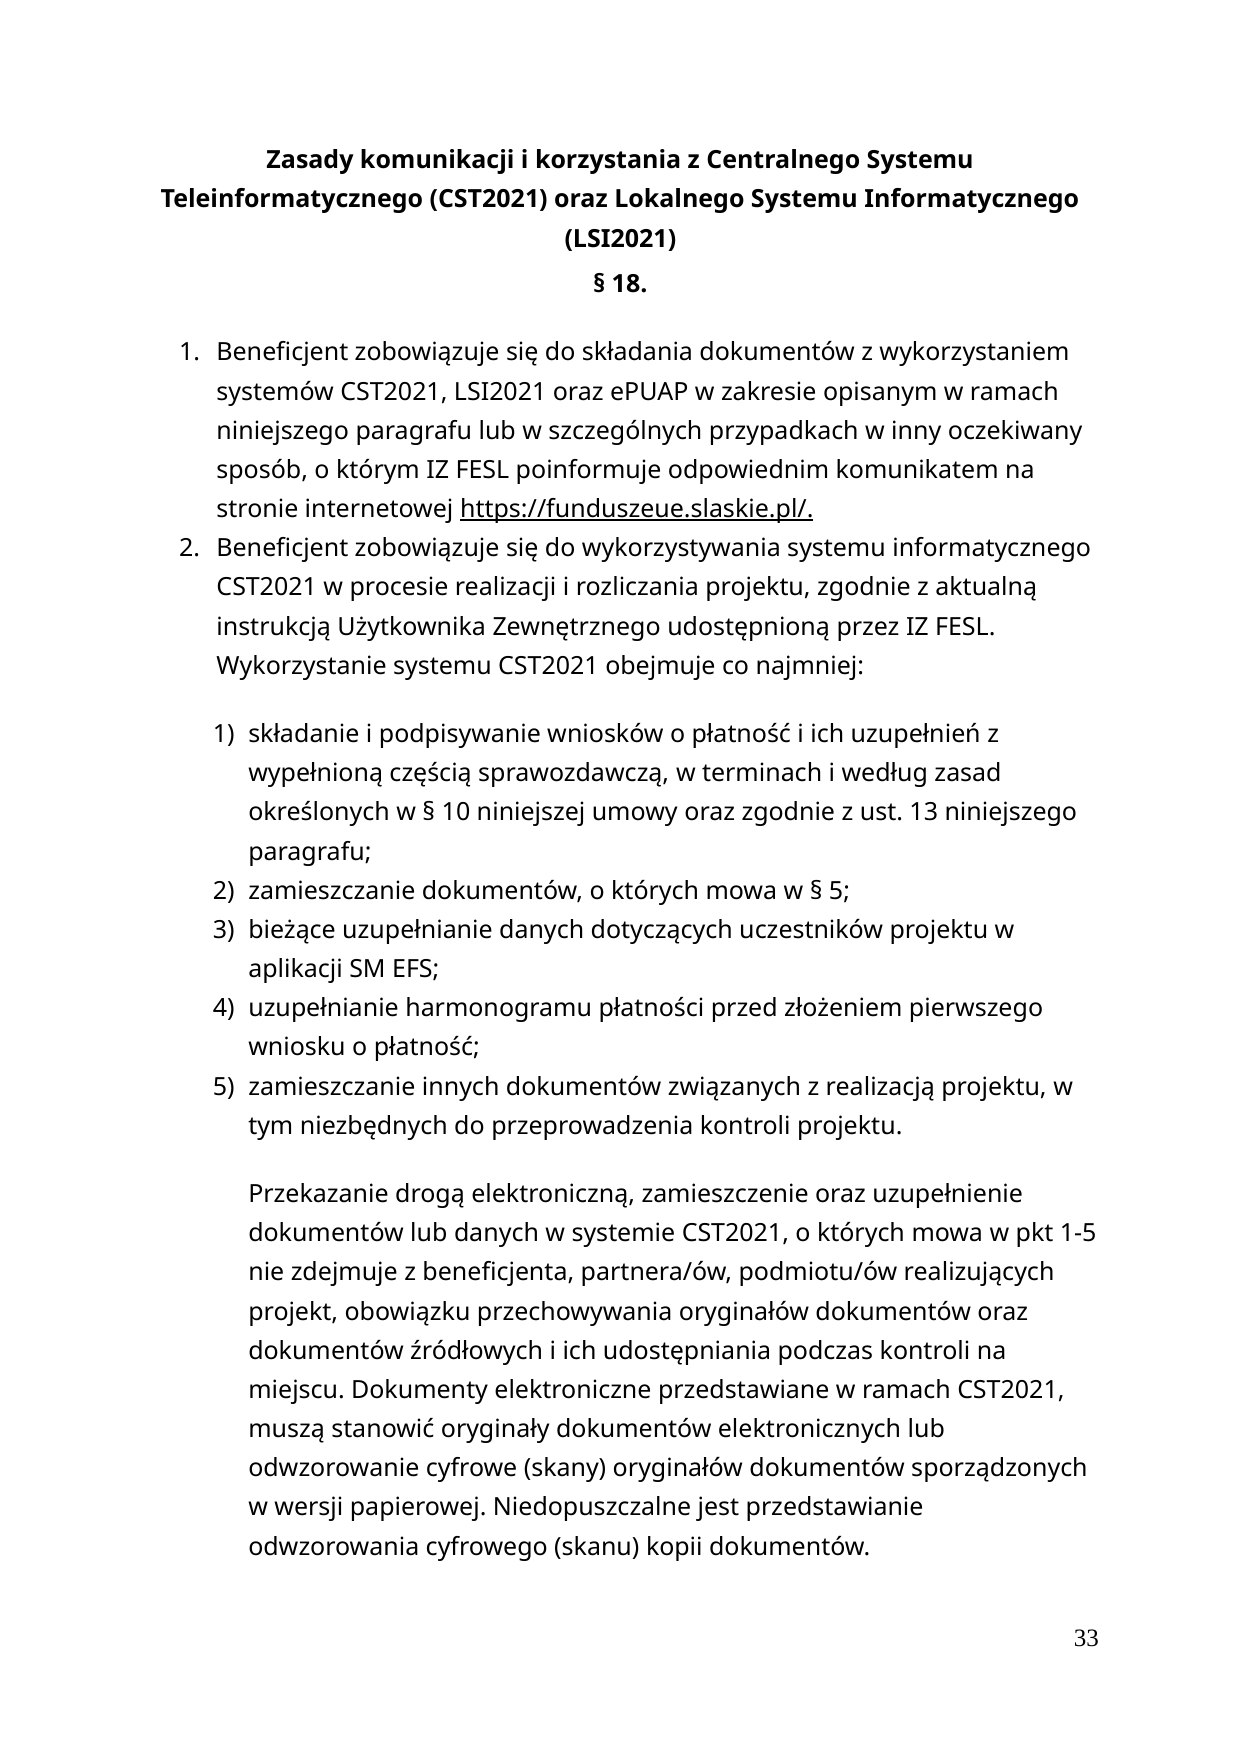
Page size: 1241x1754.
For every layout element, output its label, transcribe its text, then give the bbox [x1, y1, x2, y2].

text § 18. [142, 266, 1098, 300]
list zamieszczanie dokumentów, o których mowa w § 5; [213, 872, 1098, 906]
list bieżące uzupełnianie danych dotyczących uczestników projektu w aplikacji SM EFS; [213, 912, 1098, 985]
list zamieszczanie innych dokumentów związanych z realizacją projektu, w tym niezbędnych do przeprowadzenia kontroli projektu. [213, 1068, 1098, 1141]
text Zasady komunikacji i korzystania z Centralnego Systemu Teleinformatycznego (CST2021) oraz Lokalnego Systemu Informatycznego (LSI2021) [142, 142, 1098, 254]
list składanie i podpisywanie wniosków o płatność i ich uzupełnień z wypełnioną częścią sprawozdawczą, w terminach i według zasad określonych w § 10 niniejszej umowy oraz zgodnie z ust. 13 niniejszego paragrafu; [213, 716, 1098, 867]
list Beneficjent zobowiązuje się do składania dokumentów z wykorzystaniem systemów CST2021, LSI2021 oraz ePUAP w zakresie opisanym w ramach niniejszego paragrafu lub w szczególnych przypadkach w inny oczekiwany sposób, o którym IZ FESL poinformuje odpowiednim komunikatem na stronie internetowej https://funduszeue.slaskie.pl/. [179, 334, 1098, 525]
list uzupełnianie harmonogramu płatności przed złożeniem pierwszego wniosku o płatność; [213, 990, 1098, 1063]
text Przekazanie drogą elektroniczną, zamieszczenie oraz uzupełnienie dokumentów lub danych w systemie CST2021, o których mowa w pkt 1-5 nie zdejmuje z beneficjenta, partnera/ów, podmiotu/ów realizujących projekt, obowiązku przechowywania oryginałów dokumentów oraz dokumentów źródłowych i ich udostępniania podczas kontroli na miejscu. Dokumenty elektroniczne przedstawiane w ramach CST2021, muszą stanowić oryginały dokumentów elektronicznych lub odwzorowanie cyfrowe (skany) oryginałów dokumentów sporządzonych w wersji papierowej. Niedopuszczalne jest przedstawianie odwzorowania cyfrowego (skanu) kopii dokumentów. [213, 1176, 1098, 1562]
list Beneficjent zobowiązuje się do wykorzystywania systemu informatycznego CST2021 w procesie realizacji i rozliczania projektu, zgodnie z aktualną instrukcją Użytkownika Zewnętrznego udostępnioną przez IZ FESL. Wykorzystanie systemu CST2021 obejmuje co najmniej: [179, 530, 1098, 681]
